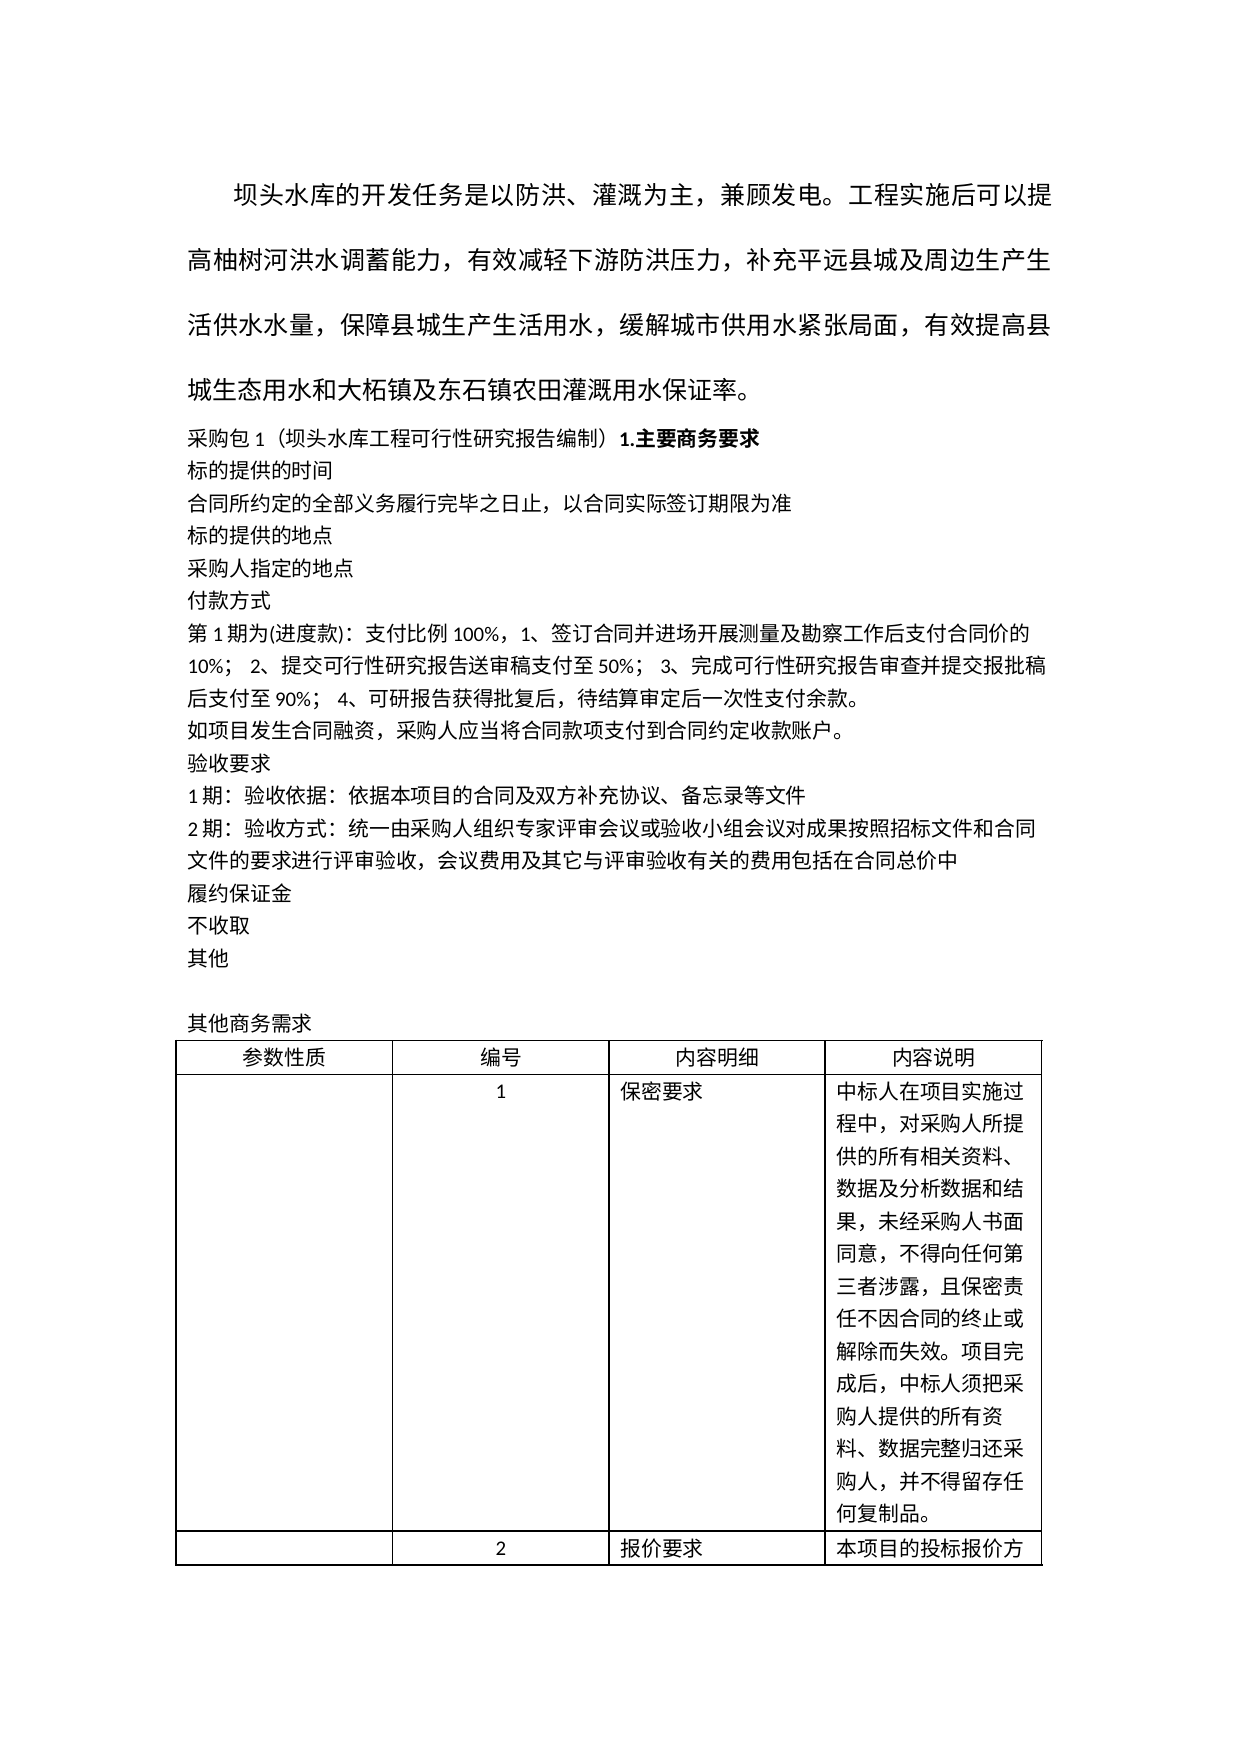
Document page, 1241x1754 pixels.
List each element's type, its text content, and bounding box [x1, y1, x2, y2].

table_cell 报价要求 [610, 1532, 824, 1564]
table_header 参数性质 [177, 1041, 392, 1073]
text 坝头水库的开发任务是以防洪、灌溉为主，兼顾发电。工程实施后可以提高柚树河洪水调蓄能力，有效减轻下游防洪压力，补充平远县城及周边生产生活供水水量，保障县城生产生活用水，缓解城市供用水紧张局面，有效提高县城生态用水和大柘镇及东石镇农田灌溉用水保证率。 [187, 162, 1053, 422]
table_cell 保密要求 [610, 1075, 824, 1530]
table_cell [177, 1532, 392, 1564]
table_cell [826, 1532, 1041, 1564]
table_cell 2 [393, 1532, 608, 1564]
table_header 编号 [393, 1041, 608, 1073]
text 采购包1（坝头水库工程可行性研究报告编制）1.主要商务要求 [187, 422, 1053, 454]
table_header 内容说明 [826, 1041, 1041, 1073]
table_cell 1 [393, 1075, 608, 1530]
text 其他商务需求 [187, 1007, 1053, 1039]
table_cell [177, 1075, 392, 1530]
table_header 内容明细 [610, 1041, 824, 1073]
table_cell 中标人在项目实施过程中，对采购人所提供的所有相关资料、数据及分析数据和结果，未经采购人书面同意，不得向任何第三者涉露，且保密责任不因合同的终止或解除而失效。项目完成后，中标人须把采购人提供的所有资料、数据完整归还采购人，并不得留存任何复制品。 [826, 1075, 1041, 1530]
